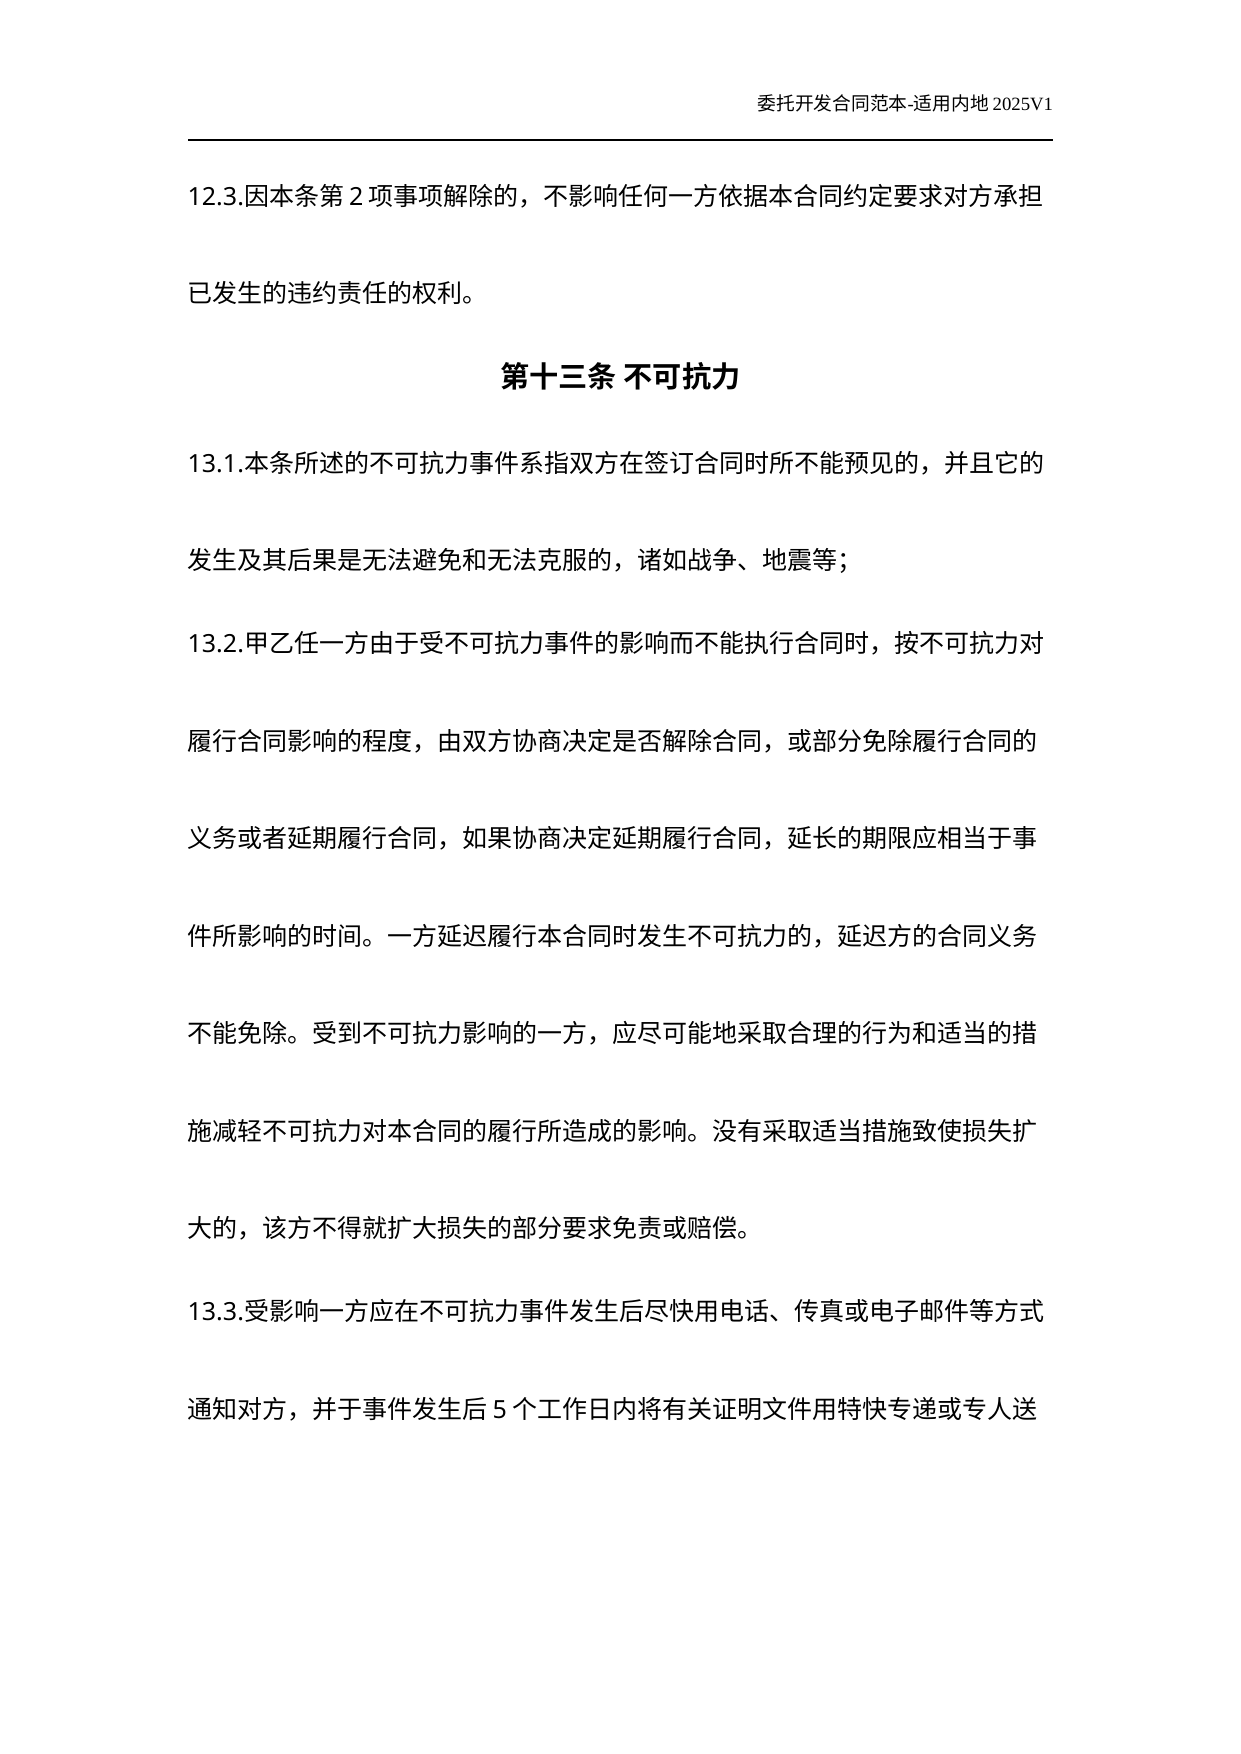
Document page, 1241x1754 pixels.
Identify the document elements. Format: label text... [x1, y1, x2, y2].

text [187, 1277, 1053, 1440]
text 13.2.甲乙任一方由于受不可抗力事件的影响而不能执行合同时，按不可抗力对履行合同影响的程度，由双方协商决定是否解除合同，或部分免除履行合同的义务或者延期履行合同，如果协商决定延期履行合同，延长的期限应相当于事件所影响的时间。一方延迟履行本合同时发生不可抗力的，延迟方的合同义务不能免除。受到不可抗力影响的一方，应尽可能地采取合理的行为和适当的措施减轻不可抗力对本合同的履行所造成的影响。没有采取适当措施致使损失扩大的，该方不得就扩大损失的部分要求免责或赔偿。 [187, 609, 1053, 1259]
text 第十三条 不可抗力 [187, 343, 1053, 408]
text 12.3.因本条第2项事项解除的，不影响任何一方依据本合同约定要求对方承担已发生的违约责任的权利。 [187, 162, 1053, 324]
text 13.1.本条所述的不可抗力事件系指双方在签订合同时所不能预见的，并且它的发生及其后果是无法避免和无法克服的，诸如战争、地震等； [187, 429, 1053, 591]
